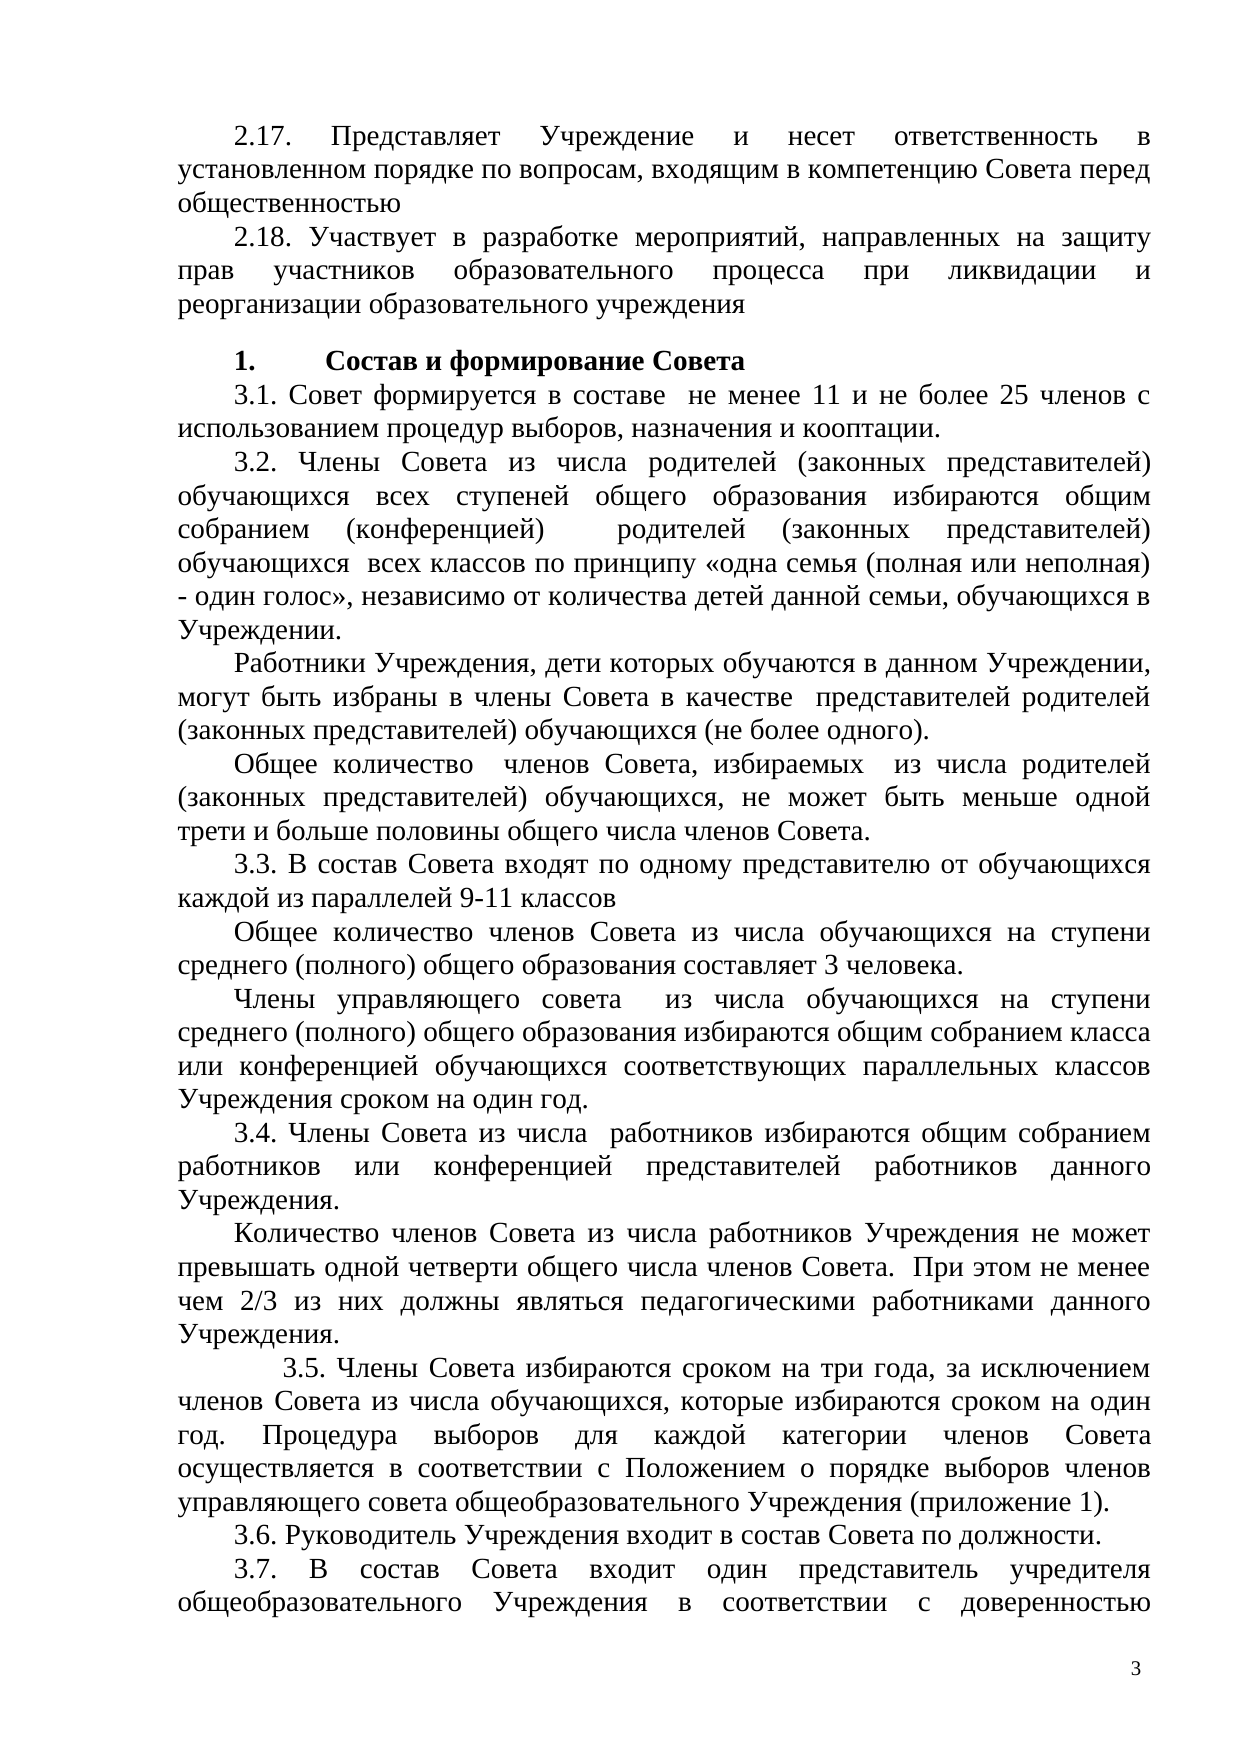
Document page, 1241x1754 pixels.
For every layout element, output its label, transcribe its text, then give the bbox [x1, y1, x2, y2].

text 3.4. Члены Совета из числа работников избираются общим собранием работников или конференцией представителей работников данного Учреждения. [177, 1115, 1152, 1216]
list Состав и формирование Совета [177, 343, 1152, 377]
text 2.17. Представляет Учреждение и несет ответственность в установленном порядке по вопросам, входящим в компетенцию Совета перед общественностью [177, 118, 1152, 219]
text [177, 1551, 1152, 1618]
text 3.2. Члены Совета из числа родителей (законных представителей) обучающихся всех ступеней общего образования избираются общим собранием (конференцией) родителей (законных представителей) обучающихся всех классов по принципу «одна семья (полная или неполная) - один голос», независимо от количества детей данной семьи, обучающихся в Учреждении. [177, 444, 1152, 645]
text 3.6. Руководитель Учреждения входит в состав Совета по должности. [177, 1517, 1152, 1551]
text Общее количество членов Совета из числа обучающихся на ступени среднего (полного) общего образования составляет 3 человека. [177, 914, 1152, 981]
text Члены управляющего совета из числа обучающихся на ступени среднего (полного) общего образования избираются общим собранием класса или конференцией обучающихся соответствующих параллельных классов Учреждения сроком на один год. [177, 981, 1152, 1115]
text 3.3. В состав Совета входят по одному представителю от обучающихся каждой из параллелей 9-11 классов [177, 847, 1152, 914]
text 3.1. Совет формируется в составе не менее 11 и не более 25 членов с использованием процедур выборов, назначения и кооптации. [177, 377, 1152, 444]
text Работники Учреждения, дети которых обучаются в данном Учреждении, могут быть избраны в члены Совета в качестве представителей родителей (законных представителей) обучающихся (не более одного). [177, 645, 1152, 746]
text Количество членов Совета из числа работников Учреждения не может превышать одной четверти общего числа членов Совета. При этом не менее чем 2/3 из них должны являться педагогическими работниками данного Учреждения. [177, 1216, 1152, 1350]
text 2.18. Участвует в разработке мероприятий, направленных на защиту прав участников образовательного процесса при ликвидации и реорганизации образовательного учреждения [177, 219, 1152, 319]
text Общее количество членов Совета, избираемых из числа родителей (законных представителей) обучающихся, не может быть меньше одной трети и больше половины общего числа членов Совета. [177, 746, 1152, 847]
subtitle 3.5. Члены Совета избираются сроком на три года, за исключением членов Совета из числа обучающихся, которые избираются сроком на один год. Процедура выборов для каждой категории членов Совета осуществляется в соответствии с Положением о порядке выборов членов управляющего совета общеобразовательного Учреждения (приложение 1). [177, 1350, 1152, 1517]
